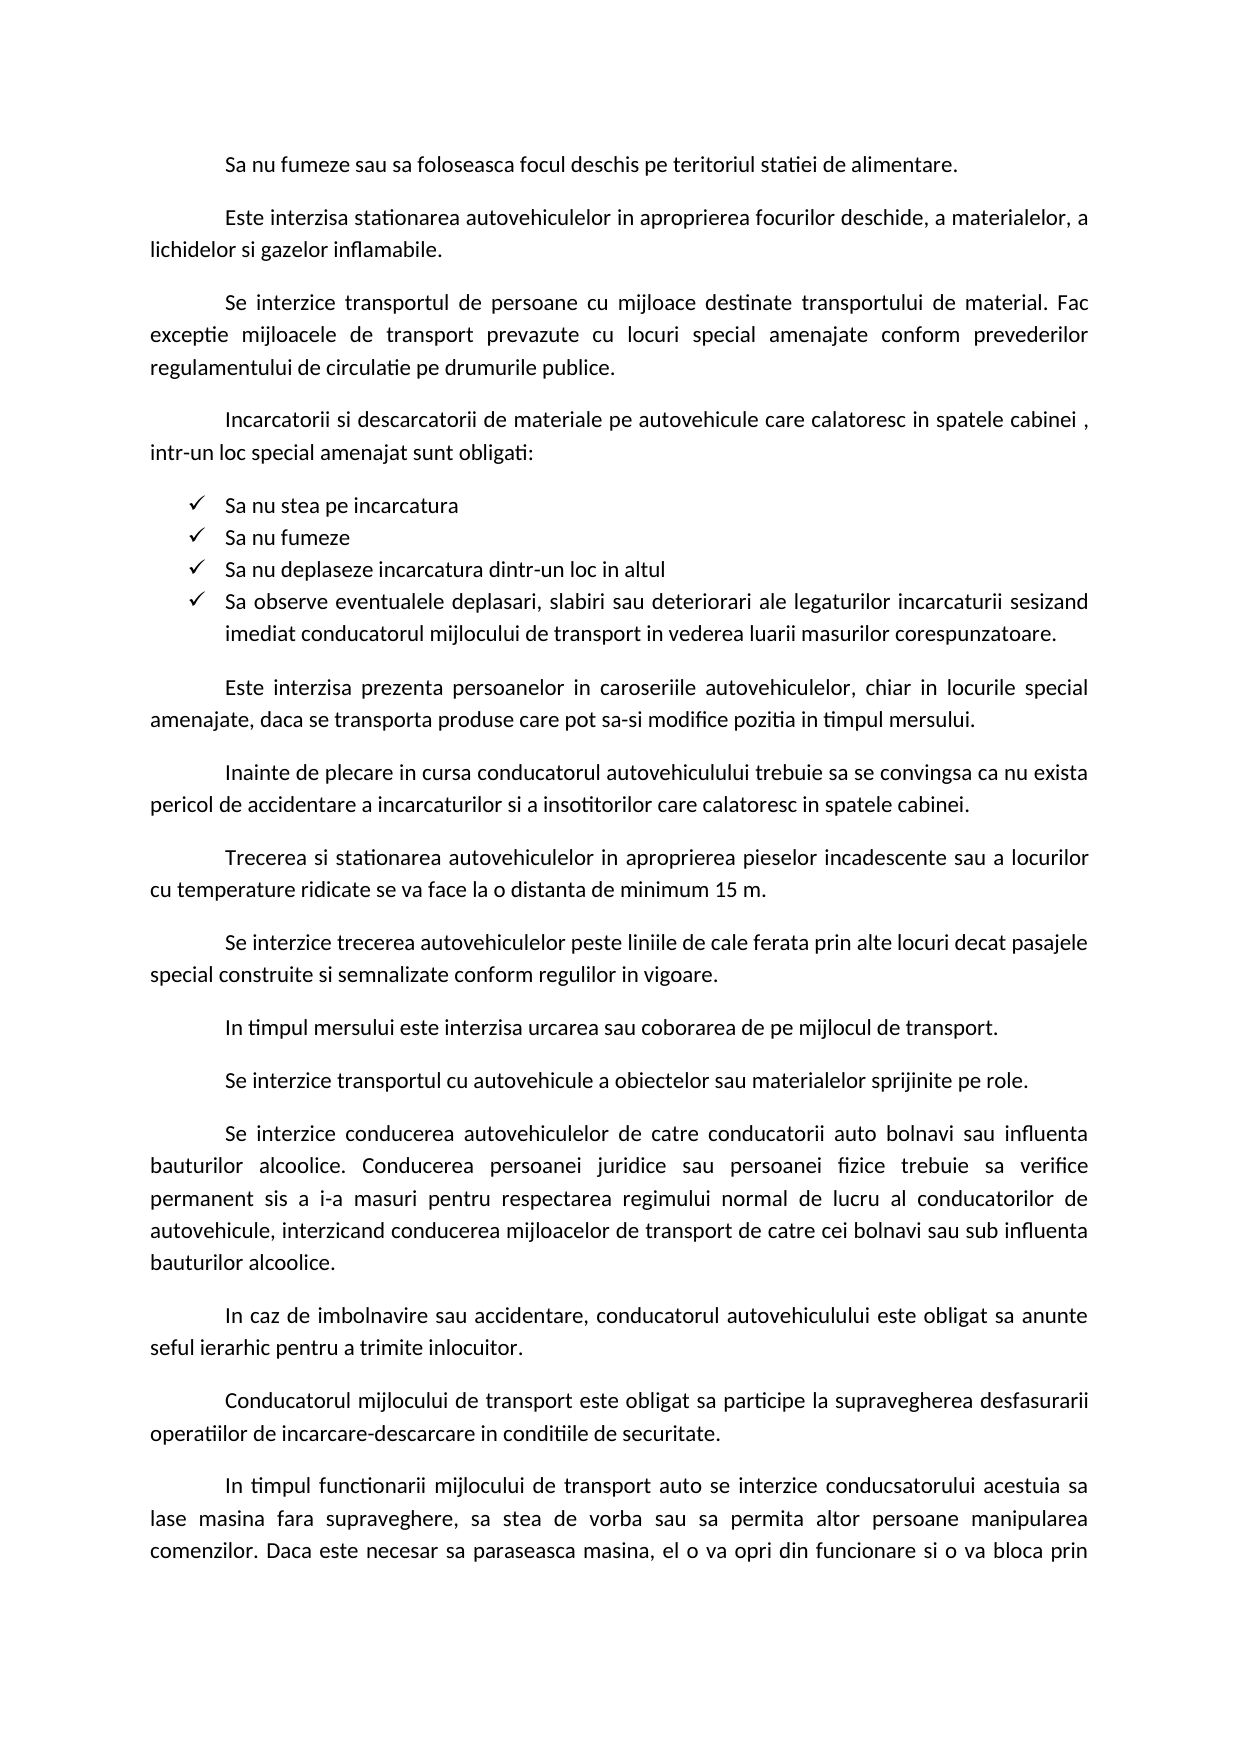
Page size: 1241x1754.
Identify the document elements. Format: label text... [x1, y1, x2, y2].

text Sa nu fumeze sau sa foloseasca focul deschis pe teritoriul statiei de alimentare. [150, 150, 1090, 178]
text Trecerea si stationarea autovehiculelor in aproprierea pieselor incadescente sau a locurilor cu temperature ridicate se va face la o distanta de minimum 15 m. [150, 843, 1090, 903]
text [150, 1472, 1090, 1564]
text Este interzisa prezenta persoanelor in caroseriile autovehiculelor, chiar in locurile special amenajate, daca se transporta produse care pot sa-si modifice pozitia in timpul mersului. [150, 673, 1090, 733]
text Se interzice conducerea autovehiculelor de catre conducatorii auto bolnavi sau influenta bauturilor alcoolice. Conducerea persoanei juridice sau persoanei fizice trebuie sa verifice permanent sis a i-a masuri pentru respectarea regimului normal de lucru al conducatorilor de autovehicule, interzicand conducerea mijloacelor de transport de catre cei bolnavi sau sub influenta bauturilor alcoolice. [150, 1119, 1090, 1276]
text Se interzice trecerea autovehiculelor peste liniile de cale ferata prin alte locuri decat pasajele special construite si semnalizate conform regulilor in vigoare. [150, 928, 1090, 988]
text In timpul mersului este interzisa urcarea sau coborarea de pe mijlocul de transport. [150, 1013, 1090, 1041]
text Este interzisa stationarea autovehiculelor in aproprierea focurilor deschide, a materialelor, a lichidelor si gazelor inflamabile. [150, 203, 1090, 263]
text Inainte de plecare in cursa conducatorul autovehiculului trebuie sa se convingsa ca nu exista pericol de accidentare a incarcaturilor si a insotitorilor care calatoresc in spatele cabinei. [150, 758, 1090, 818]
text Incarcatorii si descarcatorii de materiale pe autovehicule care calatoresc in spatele cabinei , intr-un loc special amenajat sunt obligati: [150, 406, 1090, 466]
text Conducatorul mijlocului de transport este obligat sa participe la supravegherea desfasurarii operatiilor de incarcare-descarcare in conditiile de securitate. [150, 1386, 1090, 1447]
list Sa observe eventualele deplasari, slabiri sau deteriorari ale legaturilor incarcaturii sesizand imediat conducatorul mijlocului de transport in vederea luarii masurilor corespunzatoare. [187, 587, 1090, 648]
text Se interzice transportul de persoane cu mijloace destinate transportului de material. Fac exceptie mijloacele de transport prevazute cu locuri special amenajate conform prevederilor regulamentului de circulatie pe drumurile publice. [150, 288, 1090, 381]
text In caz de imbolnavire sau accidentare, conducatorul autovehiculului este obligat sa anunte seful ierarhic pentru a trimite inlocuitor. [150, 1301, 1090, 1361]
list Sa nu stea pe incarcatura [187, 491, 1090, 519]
list Sa nu fumeze [187, 523, 1090, 551]
list Sa nu deplaseze incarcatura dintr-un loc in altul [187, 555, 1090, 583]
text Se interzice transportul cu autovehicule a obiectelor sau materialelor sprijinite pe role. [150, 1066, 1090, 1094]
